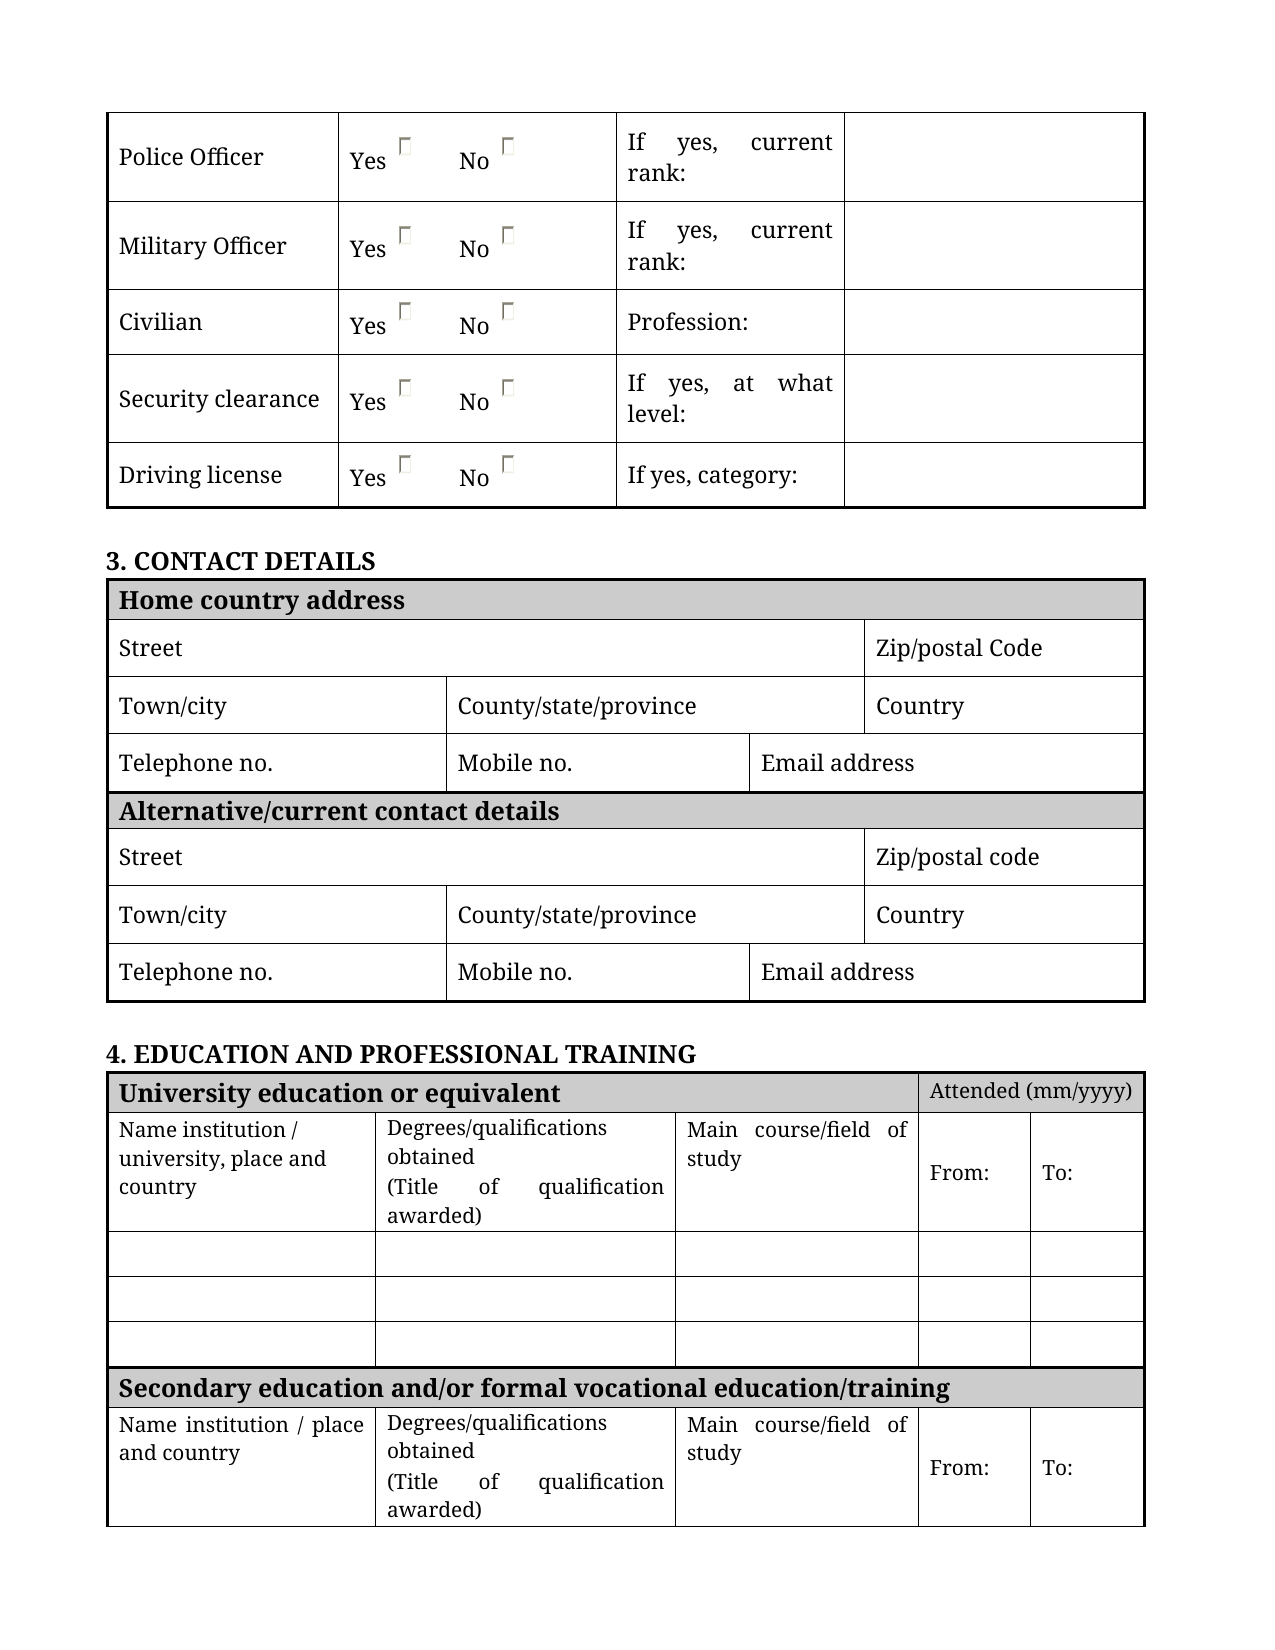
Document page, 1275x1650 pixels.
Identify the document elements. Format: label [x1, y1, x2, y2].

table_header [99, 112, 1153, 1527]
